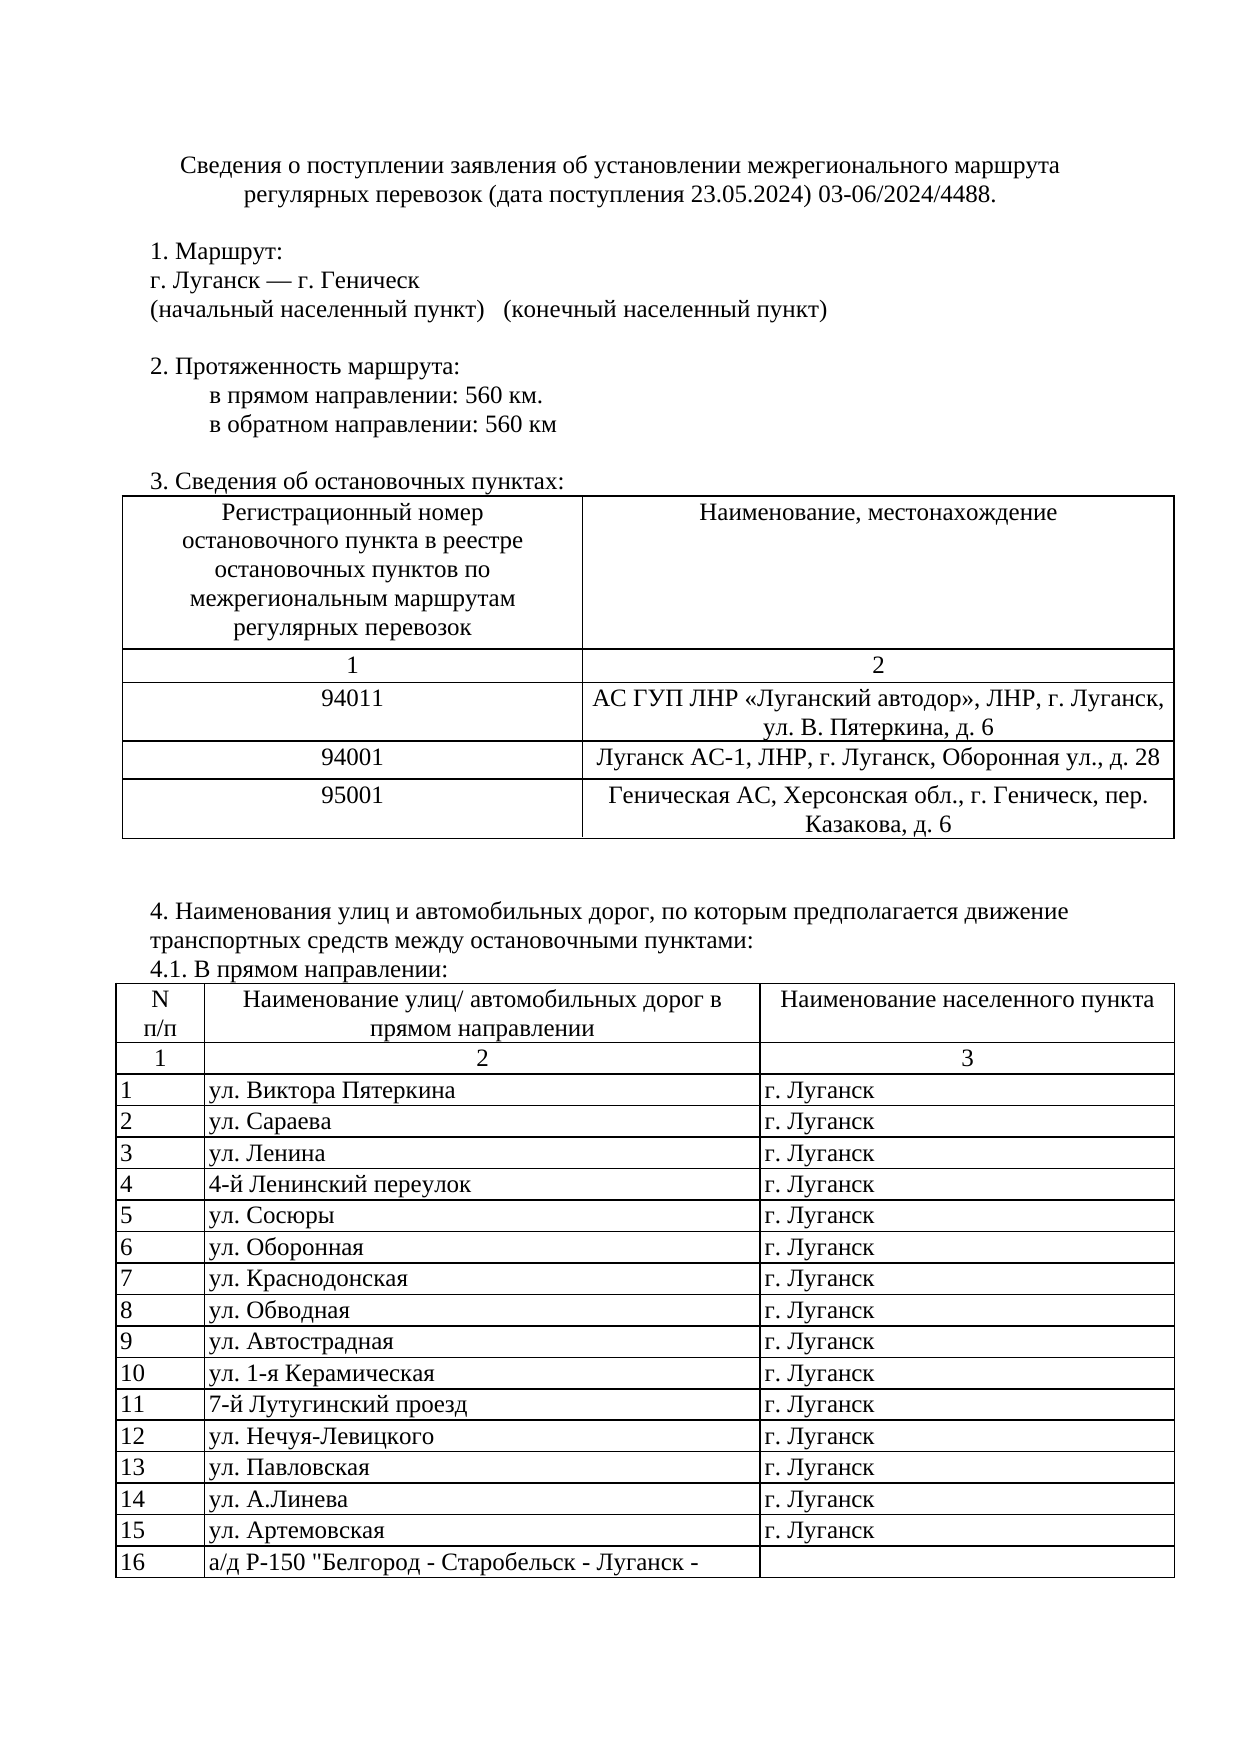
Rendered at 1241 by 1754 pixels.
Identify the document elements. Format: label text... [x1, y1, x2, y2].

table_cell г. Луганск [761, 1264, 1174, 1293]
table_cell 94001 [123, 742, 582, 778]
table_cell г. Луганск [761, 1515, 1174, 1545]
table_cell 94011 [123, 683, 582, 740]
text 4.1. В прямом направлении: [150, 954, 1090, 983]
table_header Наименование населенного пункта [761, 984, 1174, 1042]
table_cell г. Луганск [761, 1232, 1174, 1262]
table_cell г. Луганск [761, 1390, 1174, 1419]
text в обратном направлении: 560 км [150, 409, 1090, 437]
table_cell 16 [117, 1547, 204, 1577]
table_cell ул. Краснодонская [205, 1264, 759, 1293]
text 3. Сведения об остановочных пунктах: [150, 466, 1090, 495]
table_cell ул. Сараева [205, 1106, 759, 1136]
table_cell 13 [117, 1452, 204, 1482]
table_cell Геническая АС, Херсонская обл., г. Геническ, пер. Казакова, д. 6 [583, 780, 1173, 837]
table_cell г. Луганск [761, 1421, 1174, 1451]
table_cell [761, 1547, 1174, 1577]
table_header Наименование улиц/ автомобильных дорог в прямом направлении [205, 984, 759, 1042]
table_cell г. Луганск [761, 1169, 1174, 1199]
text (начальный населенный пункт) (конечный населенный пункт) [150, 294, 1090, 322]
table_cell 1 [117, 1075, 204, 1105]
table_cell 2 [583, 650, 1173, 681]
text в прямом направлении: 560 км. [150, 380, 1090, 409]
table_cell ул. А.Линева [205, 1484, 759, 1514]
table_cell г. Луганск [761, 1327, 1174, 1356]
table_cell г. Луганск [761, 1075, 1174, 1105]
table_cell 3 [761, 1043, 1174, 1073]
table_cell ул. Автострадная [205, 1327, 759, 1356]
table_cell 10 [117, 1358, 204, 1388]
text Сведения о поступлении заявления об установлении межрегионального маршрута регулярных перевозок (дата поступления 23.05.2024) 03-06/2024/4488. [150, 150, 1090, 207]
table_cell г. Луганск [761, 1295, 1174, 1325]
table_cell ул. Оборонная [205, 1232, 759, 1262]
table_cell г. Луганск [761, 1358, 1174, 1388]
text г. Луганск — г. Геническ [150, 265, 1090, 294]
table_cell 3 [117, 1138, 204, 1168]
table_cell ул. Артемовская [205, 1515, 759, 1545]
table_cell ул. Нечуя-Левицкого [205, 1421, 759, 1451]
table_cell 14 [117, 1484, 204, 1514]
table_cell ул. Павловская [205, 1452, 759, 1482]
table_cell 8 [117, 1295, 204, 1325]
table_cell 1 [117, 1043, 204, 1073]
table_cell 12 [117, 1421, 204, 1451]
table_cell 15 [117, 1515, 204, 1545]
table_cell 4-й Ленинский переулок [205, 1169, 759, 1199]
table_cell ул. Сосюры [205, 1201, 759, 1231]
table_cell 95001 [123, 780, 582, 837]
table_cell г. Луганск [761, 1201, 1174, 1231]
table_cell АС ГУП ЛНР «Луганский автодор», ЛНР, г. Луганск, ул. В. Пятеркина, д. 6 [583, 683, 1173, 740]
table_cell Луганск АС-1, ЛНР, г. Луганск, Оборонная ул., д. 28 [583, 742, 1173, 778]
table_header Наименование, местонахождение [583, 497, 1173, 648]
table_cell 4 [117, 1169, 204, 1199]
table_cell 11 [117, 1390, 204, 1419]
table_header Регистрационный номер остановочного пункта в реестре остановочных пунктов по межрегиональным маршрутам регулярных перевозок [123, 497, 582, 648]
table_cell ул. 1-я Керамическая [205, 1358, 759, 1388]
table_cell ул. Обводная [205, 1295, 759, 1325]
table_cell 2 [205, 1043, 759, 1073]
table_cell 6 [117, 1232, 204, 1262]
table_cell г. Луганск [761, 1452, 1174, 1482]
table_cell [205, 1547, 759, 1577]
table_cell г. Луганск [761, 1106, 1174, 1136]
text 1. Маршрут: [150, 236, 1090, 265]
table_header N п/п [117, 984, 204, 1042]
text 2. Протяженность маршрута: [150, 351, 1090, 380]
table_cell г. Луганск [761, 1484, 1174, 1514]
table_cell ул. Виктора Пятеркина [205, 1075, 759, 1105]
table_cell 5 [117, 1201, 204, 1231]
table_cell 1 [123, 650, 582, 681]
table_cell ул. Ленина [205, 1138, 759, 1168]
table_cell 7-й Лутугинский проезд [205, 1390, 759, 1419]
text 4. Наименования улиц и автомобильных дорог, по которым предполагается движение транспортных средств между остановочными пунктами: [150, 896, 1090, 954]
table_cell г. Луганск [761, 1138, 1174, 1168]
table_cell 9 [117, 1327, 204, 1356]
table_cell 7 [117, 1264, 204, 1293]
table_cell 2 [117, 1106, 204, 1136]
